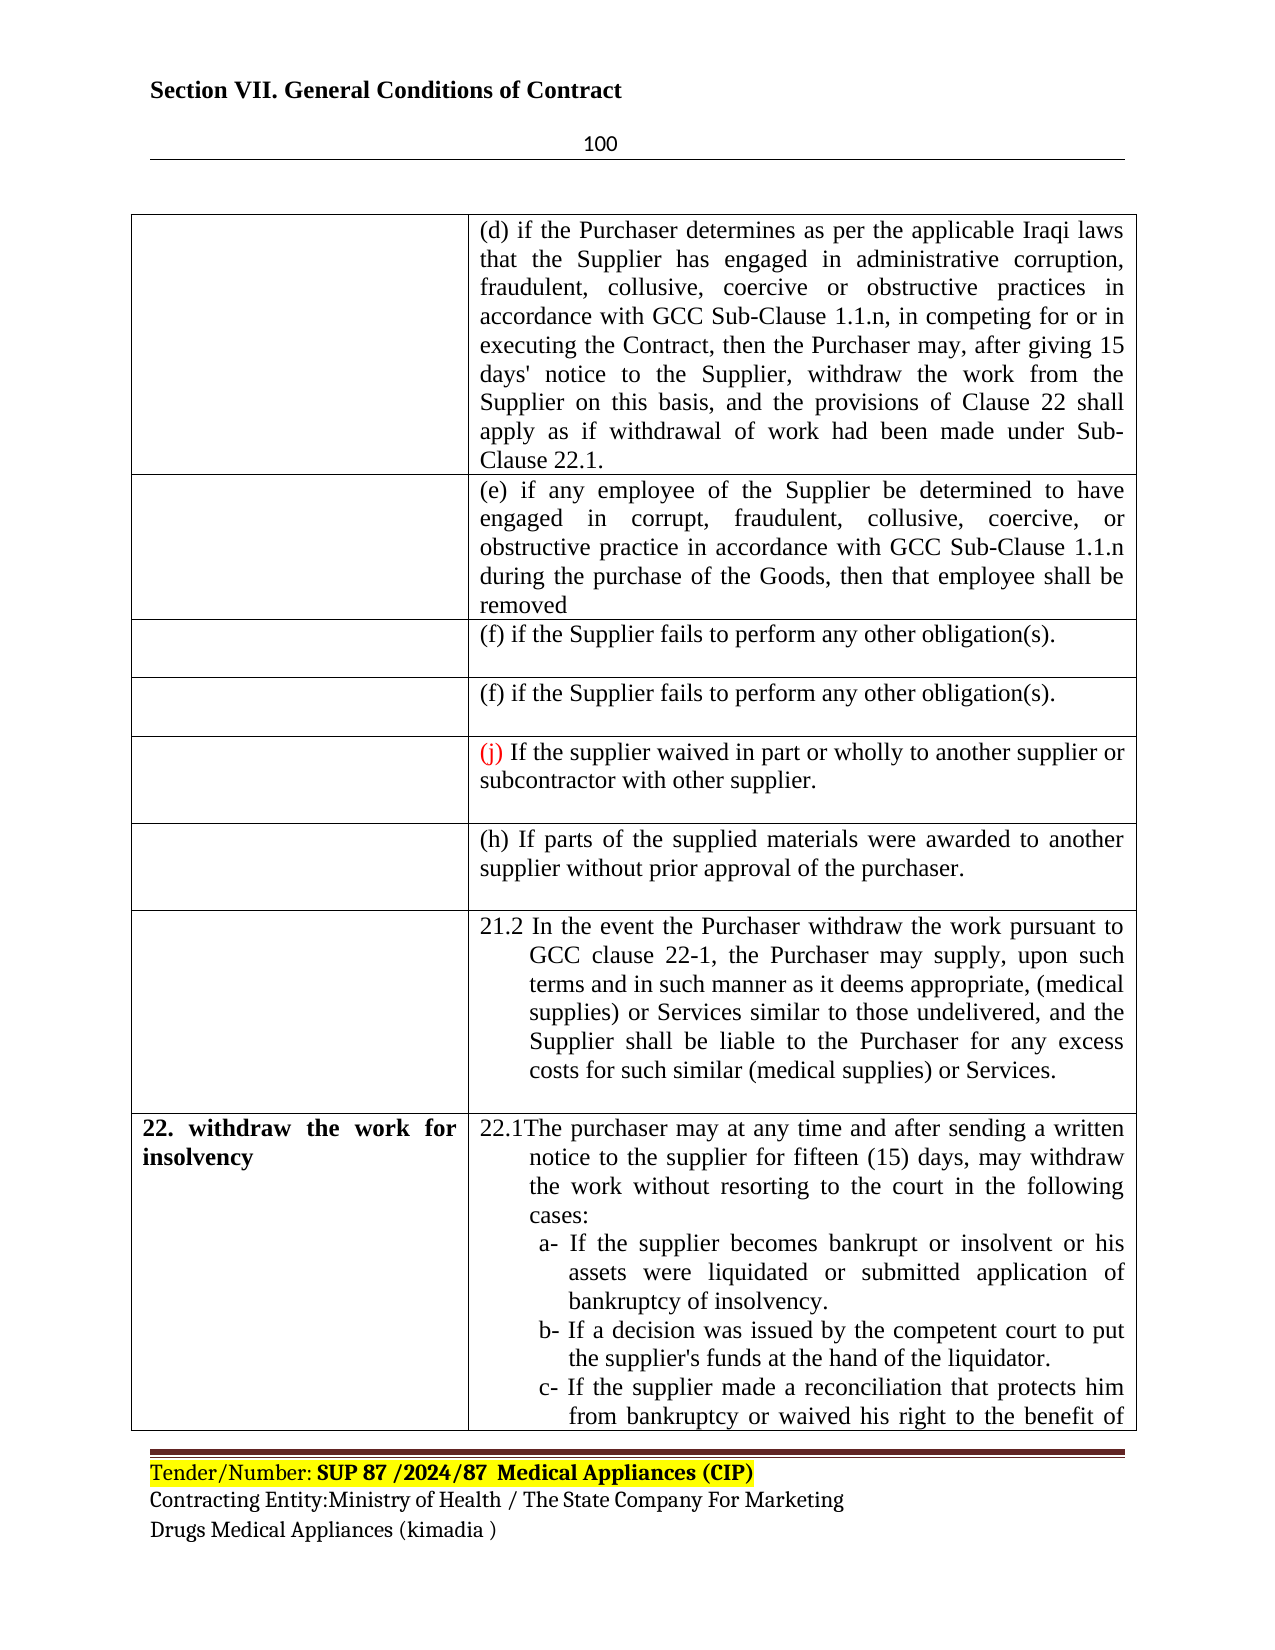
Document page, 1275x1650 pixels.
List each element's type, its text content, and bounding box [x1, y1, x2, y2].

table_header (d) if the Purchaser determines as per the applicable Iraqi laws that the Supplier has engaged in administrative corruption, fraudulent, collusive, coercive or obstructive practices in accordance with GCC Sub-Clause 1.1.n, in competing for or in executing the Contract, then the Purchaser may, after giving 15 days' notice to the Supplier, withdraw the work from the Supplier on this basis, and the provisions of Clause 22 shall apply as if withdrawal of work had been made under Sub-Clause 22.1. [469, 215, 1136, 474]
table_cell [132, 1114, 468, 1430]
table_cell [469, 1114, 1136, 1430]
table_cell (j) If the supplier waived in part or wholly to another supplier or subcontractor with other supplier. [469, 737, 1136, 823]
table_cell 21.2 In the event the Purchaser withdraw the work pursuant to GCC clause 22-1, the Purchaser may supply, upon such terms and in such manner as it deems appropriate, (medical supplies) or Services similar to those undelivered, and the Supplier shall be liable to the Purchaser for any excess costs for such similar (medical supplies) or Services. [469, 911, 1136, 1112]
table_cell (f) if the Supplier fails to perform any other obligation(s). [469, 620, 1136, 677]
table_cell [132, 737, 468, 823]
table_cell (e) if any employee of the Supplier be determined to have engaged in corrupt, fraudulent, collusive, coercive, or obstructive practice in accordance with GCC Sub-Clause 1.1.n during the purchase of the Goods, then that employee shall be removed [469, 475, 1136, 618]
table_header [132, 215, 468, 474]
table_cell (f) if the Supplier fails to perform any other obligation(s). [469, 678, 1136, 736]
table_cell [132, 824, 468, 910]
table_cell (h) If parts of the supplied materials were awarded to another supplier without prior approval of the purchaser. [469, 824, 1136, 910]
table_cell [132, 911, 468, 1112]
table_cell [132, 620, 468, 677]
table_cell [132, 475, 468, 618]
table_cell [132, 678, 468, 736]
